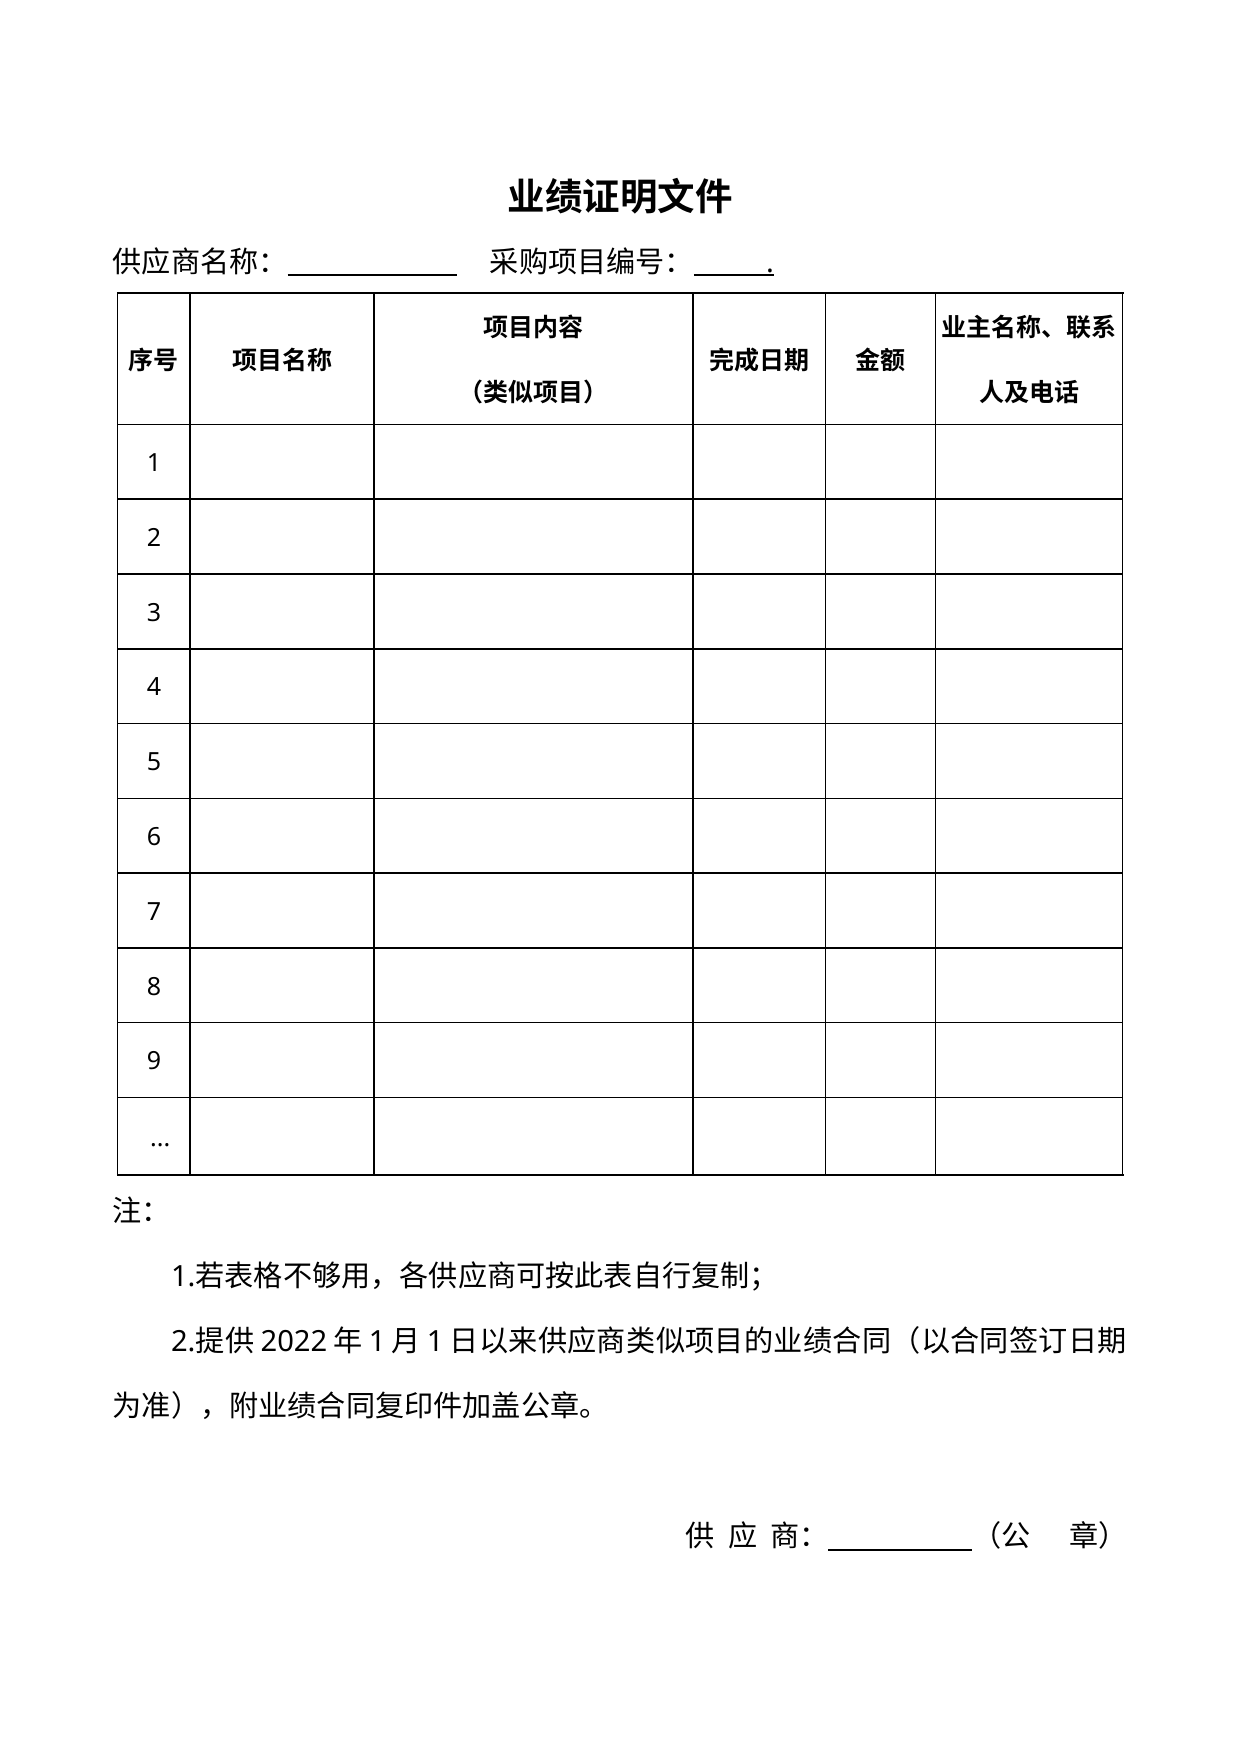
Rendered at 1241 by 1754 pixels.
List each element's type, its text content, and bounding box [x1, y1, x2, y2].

table_cell [826, 500, 935, 573]
text 2.提供2022年1月1日以来供应商类似项目的业绩合同（以合同签订日期为准），附业绩合同复印件加盖公章。 [112, 1306, 1128, 1436]
table_cell [826, 1023, 935, 1097]
table_cell [191, 650, 373, 723]
table_cell [826, 949, 935, 1022]
table_cell [936, 650, 1122, 723]
table_cell [936, 874, 1122, 947]
table_cell [826, 724, 935, 797]
table_cell [694, 1098, 825, 1174]
table_cell [191, 1023, 373, 1097]
table_cell [826, 650, 935, 723]
table_header 项目名称 [191, 294, 373, 423]
table_cell [191, 1098, 373, 1174]
table_cell [936, 724, 1122, 797]
table_cell 1 [118, 425, 189, 498]
table_header 项目内容 （类似项目） [375, 294, 692, 423]
table_cell [826, 425, 935, 498]
table_cell [375, 874, 692, 947]
table_cell [694, 575, 825, 648]
table_cell [191, 949, 373, 1022]
table_cell 5 [118, 724, 189, 797]
table_header 金额 [826, 294, 935, 423]
table_cell 2 [118, 500, 189, 573]
table_cell 6 [118, 799, 189, 872]
text 供应商名称： 采购项目编号： . [112, 227, 1128, 292]
table_cell [375, 425, 692, 498]
table_cell 9 [118, 1023, 189, 1097]
table_cell [826, 874, 935, 947]
table_cell [694, 799, 825, 872]
table_cell [936, 1098, 1122, 1174]
table_cell [375, 724, 692, 797]
table_cell [826, 799, 935, 872]
table_cell [191, 799, 373, 872]
text 1.若表格不够用，各供应商可按此表自行复制； [112, 1241, 1128, 1306]
table_cell [694, 874, 825, 947]
text 供 应 商： （公 章） [112, 1501, 1128, 1566]
table_cell 8 [118, 949, 189, 1022]
table_cell [694, 650, 825, 723]
table_cell [375, 799, 692, 872]
table_cell [375, 1098, 692, 1174]
table_cell [375, 575, 692, 648]
table_cell [936, 500, 1122, 573]
table_cell [826, 575, 935, 648]
table_cell [191, 724, 373, 797]
table_cell [936, 949, 1122, 1022]
table_cell [191, 425, 373, 498]
table_cell 7 [118, 874, 189, 947]
table_cell [191, 500, 373, 573]
table_cell [936, 1023, 1122, 1097]
table_cell [694, 500, 825, 573]
text 业绩证明文件 [112, 162, 1128, 227]
table_cell 4 [118, 650, 189, 723]
table_cell [694, 949, 825, 1022]
table_cell [694, 1023, 825, 1097]
table_cell 3 [118, 575, 189, 648]
table_cell [375, 650, 692, 723]
table_cell [936, 575, 1122, 648]
text 注： [112, 1176, 1128, 1241]
table_cell ... [118, 1098, 189, 1174]
table_header 业主名称、联系人及电话 [936, 294, 1122, 423]
table_header 完成日期 [694, 294, 825, 423]
table_cell [694, 724, 825, 797]
table_cell [694, 425, 825, 498]
table_cell [826, 1098, 935, 1174]
table_cell [191, 575, 373, 648]
table_cell [375, 500, 692, 573]
table_cell [375, 949, 692, 1022]
table_cell [375, 1023, 692, 1097]
table_cell [936, 799, 1122, 872]
table_cell [936, 425, 1122, 498]
table_header 序号 [118, 294, 189, 423]
table_cell [191, 874, 373, 947]
